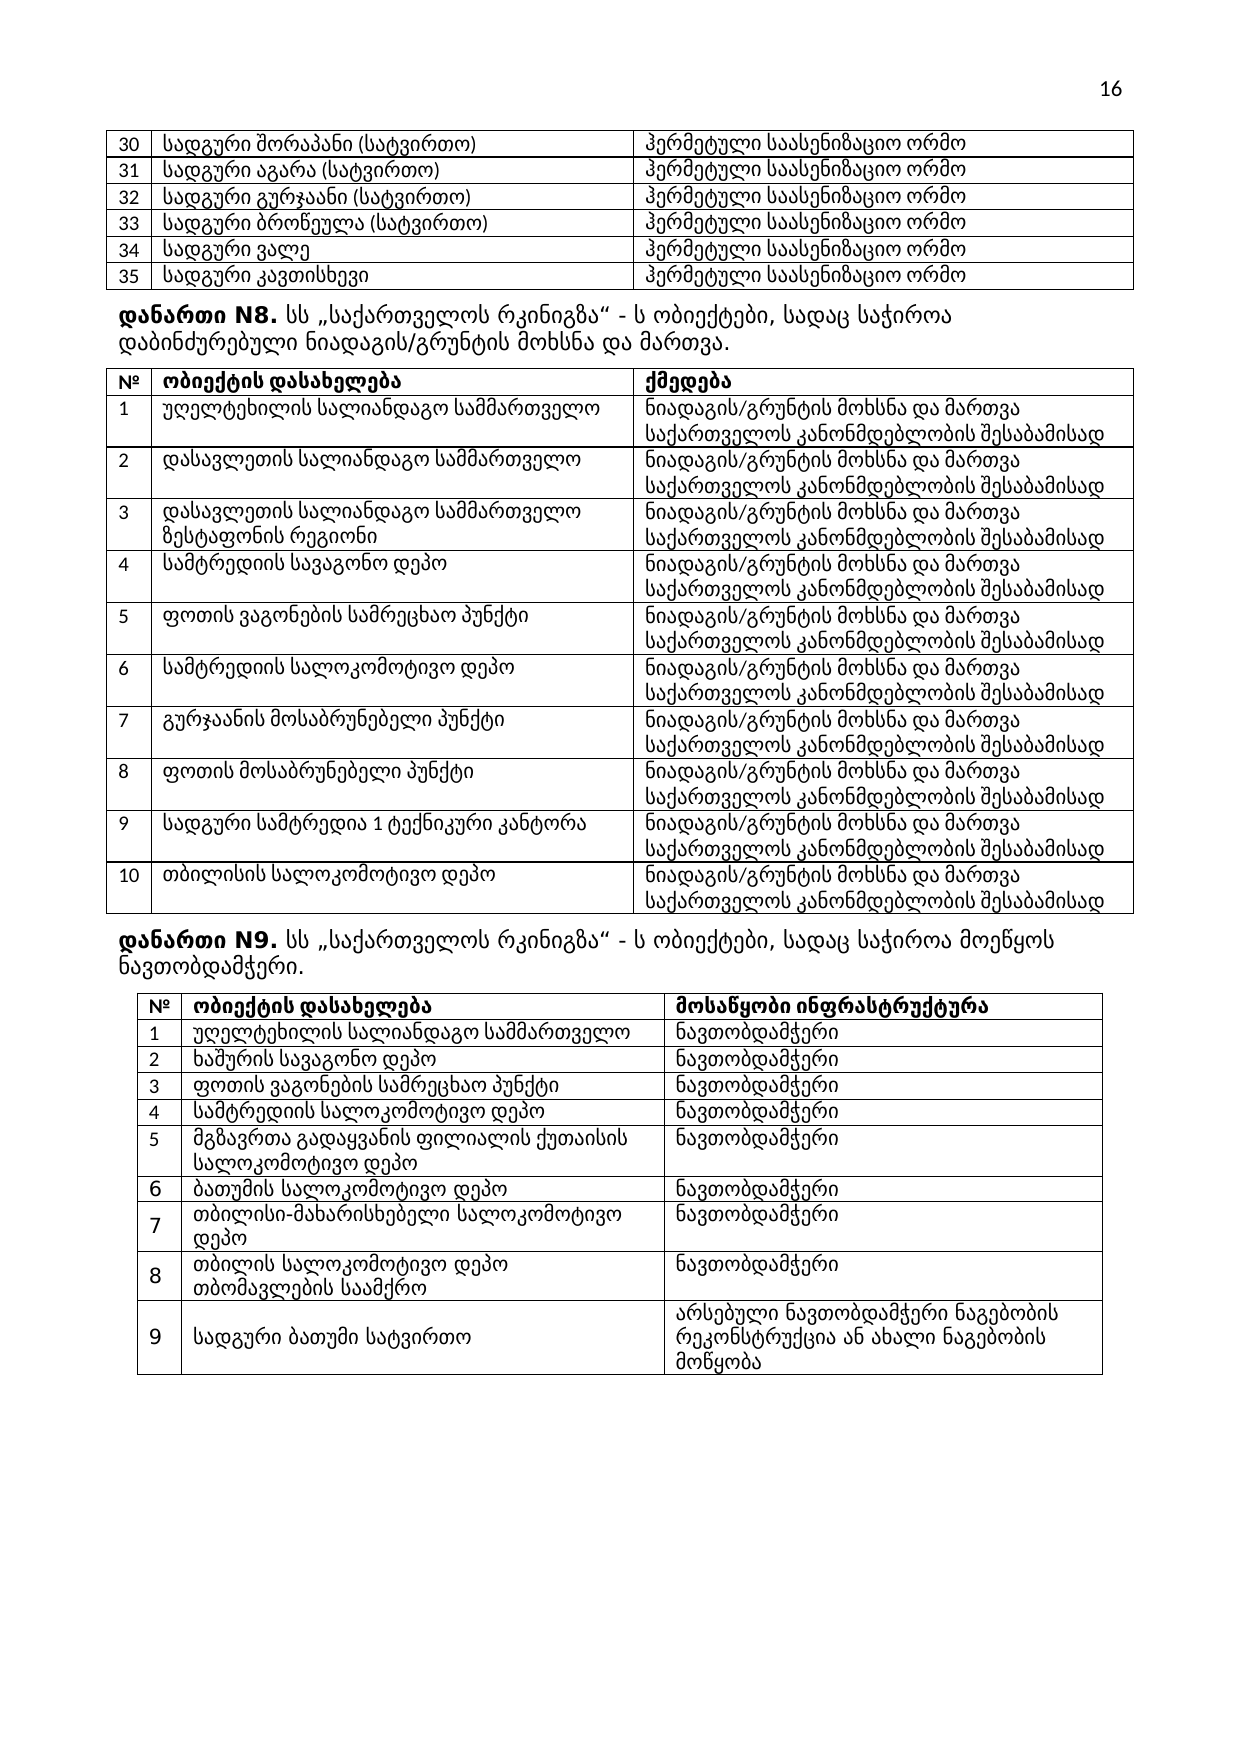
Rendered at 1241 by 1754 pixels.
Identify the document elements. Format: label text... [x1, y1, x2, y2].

table_cell სადგური ბათუმი სატვირთო [182, 1301, 664, 1374]
table_cell 1 [138, 1020, 181, 1046]
table_cell უღელტეხილის სალიანდაგო სამმართველო [152, 396, 633, 446]
table_cell ნავთობდამჭერი [665, 1252, 1102, 1300]
table_cell სამტრედიის სალოკომოტივო დეპო [152, 655, 633, 706]
table_header № [107, 369, 151, 394]
text დანართი N9. სს „საქართველოს რკინიგზა“ - ს ობიექტები, სადაც საჭიროა მოეწყოს ნავთობდამჭერი. [118, 927, 1122, 980]
table_cell სადგური შორაპანი (სატვირთო) [152, 131, 633, 156]
table_cell ნავთობდამჭერი [665, 1020, 1102, 1046]
table_cell 4 [138, 1100, 181, 1125]
table_cell 9 [107, 811, 151, 861]
table_cell ნიადაგის/გრუნტის მოხსნა და მართვა საქართველოს კანონმდებლობის შესაბამისად [634, 396, 1133, 446]
table_cell ნიადაგის/გრუნტის მოხსნა და მართვა საქართველოს კანონმდებლობის შესაბამისად [634, 448, 1133, 498]
table_cell 4 [107, 551, 151, 602]
table_cell ნიადაგის/გრუნტის მოხსნა და მართვა საქართველოს კანონმდებლობის შესაბამისად [634, 551, 1133, 602]
text დანართი N8. სს „საქართველოს რკინიგზა“ - ს ობიექტები, სადაც საჭიროა დაბინძურებული ნიადაგის/გრუნტის მოხსნა და მართვა. [118, 302, 1122, 356]
table_cell არსებული ნავთობდამჭერი ნაგებობის რეკონსტრუქცია ან ახალი ნაგებობის მოწყობა [665, 1301, 1102, 1374]
table_cell 9 [138, 1301, 181, 1374]
table_cell ფოთის ვაგონების სამრეცხაო პუნქტი [182, 1073, 664, 1098]
table_cell ჰერმეტული საასენიზაციო ორმო [634, 237, 1133, 262]
table_cell ფოთის მოსაბრუნებელი პუნქტი [152, 759, 633, 809]
table_cell 1 [107, 396, 151, 446]
table_cell 6 [107, 655, 151, 706]
table_header ქმედება [634, 369, 1133, 394]
table_cell სამტრედიის სალოკომოტივო დეპო [182, 1100, 664, 1125]
table_cell ბათუმის სალოკომოტივო დეპო [182, 1177, 664, 1201]
table_cell მგზავრთა გადაყვანის ფილიალის ქუთაისის სალოკომოტივო დეპო [182, 1126, 664, 1176]
table_cell ჰერმეტული საასენიზაციო ორმო [634, 210, 1133, 236]
table_cell ნიადაგის/გრუნტის მოხსნა და მართვა საქართველოს კანონმდებლობის შესაბამისად [634, 759, 1133, 809]
table_cell სადგური გურჯაანი (სატვირთო) [152, 184, 633, 209]
table_cell 34 [107, 237, 151, 262]
table_cell ნავთობდამჭერი [665, 1047, 1102, 1072]
table_cell 32 [107, 184, 151, 209]
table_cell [634, 131, 1133, 156]
table_cell ნავთობდამჭერი [665, 1202, 1102, 1251]
table_cell ნიადაგის/გრუნტის მოხსნა და მართვა საქართველოს კანონმდებლობის შესაბამისად [634, 707, 1133, 758]
table_cell ნიადაგის/გრუნტის მოხსნა და მართვა საქართველოს კანონმდებლობის შესაბამისად [634, 655, 1133, 706]
table_cell ჰერმეტული საასენიზაციო ორმო [634, 263, 1133, 289]
table_cell 3 [138, 1073, 181, 1098]
table_header მოსაწყობი ინფრასტრუქტურა [665, 994, 1102, 1019]
table_cell დასავლეთის სალიანდაგო სამმართველო ზესტაფონის რეგიონი [152, 499, 633, 550]
table_cell ნიადაგის/გრუნტის მოხსნა და მართვა საქართველოს კანონმდებლობის შესაბამისად [634, 499, 1133, 550]
table_cell ნავთობდამჭერი [665, 1126, 1102, 1176]
table_cell 30 [107, 131, 151, 156]
table_cell 3 [107, 499, 151, 550]
table_cell 6 [138, 1177, 181, 1201]
table_cell 8 [107, 759, 151, 809]
table_cell 8 [138, 1252, 181, 1300]
table_cell ნავთობდამჭერი [665, 1100, 1102, 1125]
table_cell თბილისი-მახარისხებელი სალოკომოტივო დეპო [182, 1202, 664, 1251]
table_cell სადგური კავთისხევი [152, 263, 633, 289]
table_cell ფოთის ვაგონების სამრეცხაო პუნქტი [152, 603, 633, 654]
table_cell 35 [107, 263, 151, 289]
table_cell 7 [138, 1202, 181, 1251]
table_cell სადგური აგარა (სატვირთო) [152, 158, 633, 183]
table_cell ნიადაგის/გრუნტის მოხსნა და მართვა საქართველოს კანონმდებლობის შესაბამისად [634, 863, 1133, 913]
table_cell სამტრედიის სავაგონო დეპო [152, 551, 633, 602]
table_header ობიექტის დასახელება [182, 994, 664, 1019]
table_cell უღელტეხილის სალიანდაგო სამმართველო [182, 1020, 664, 1046]
table_cell სადგური ბროწეულა (სატვირთო) [152, 210, 633, 236]
table_cell 5 [107, 603, 151, 654]
table_cell გურჯაანის მოსაბრუნებელი პუნქტი [152, 707, 633, 758]
table_cell 31 [107, 158, 151, 183]
table_cell ნიადაგის/გრუნტის მოხსნა და მართვა საქართველოს კანონმდებლობის შესაბამისად [634, 603, 1133, 654]
table_cell ნავთობდამჭერი [665, 1073, 1102, 1098]
table_cell 2 [138, 1047, 181, 1072]
table_cell ჰერმეტული საასენიზაციო ორმო [634, 184, 1133, 209]
table_cell სადგური სამტრედია 1 ტექნიკური კანტორა [152, 811, 633, 861]
table_cell ნავთობდამჭერი [665, 1177, 1102, 1201]
table_cell 2 [107, 448, 151, 498]
table_cell ხაშურის სავაგონო დეპო [182, 1047, 664, 1072]
table_cell 5 [138, 1126, 181, 1176]
table_cell 33 [107, 210, 151, 236]
table_cell თბილის სალოკომოტივო დეპო თბომავლების საამქრო [182, 1252, 664, 1300]
table_header № [138, 994, 181, 1019]
table_cell ჰერმეტული საასენიზაციო ორმო [634, 158, 1133, 183]
table_cell 7 [107, 707, 151, 758]
table_cell თბილისის სალოკომოტივო დეპო [152, 863, 633, 913]
table_cell 10 [107, 863, 151, 913]
table_header ობიექტის დასახელება [152, 369, 633, 394]
table_cell ნიადაგის/გრუნტის მოხსნა და მართვა საქართველოს კანონმდებლობის შესაბამისად [634, 811, 1133, 861]
table_cell დასავლეთის სალიანდაგო სამმართველო [152, 448, 633, 498]
table_cell სადგური ვალე [152, 237, 633, 262]
